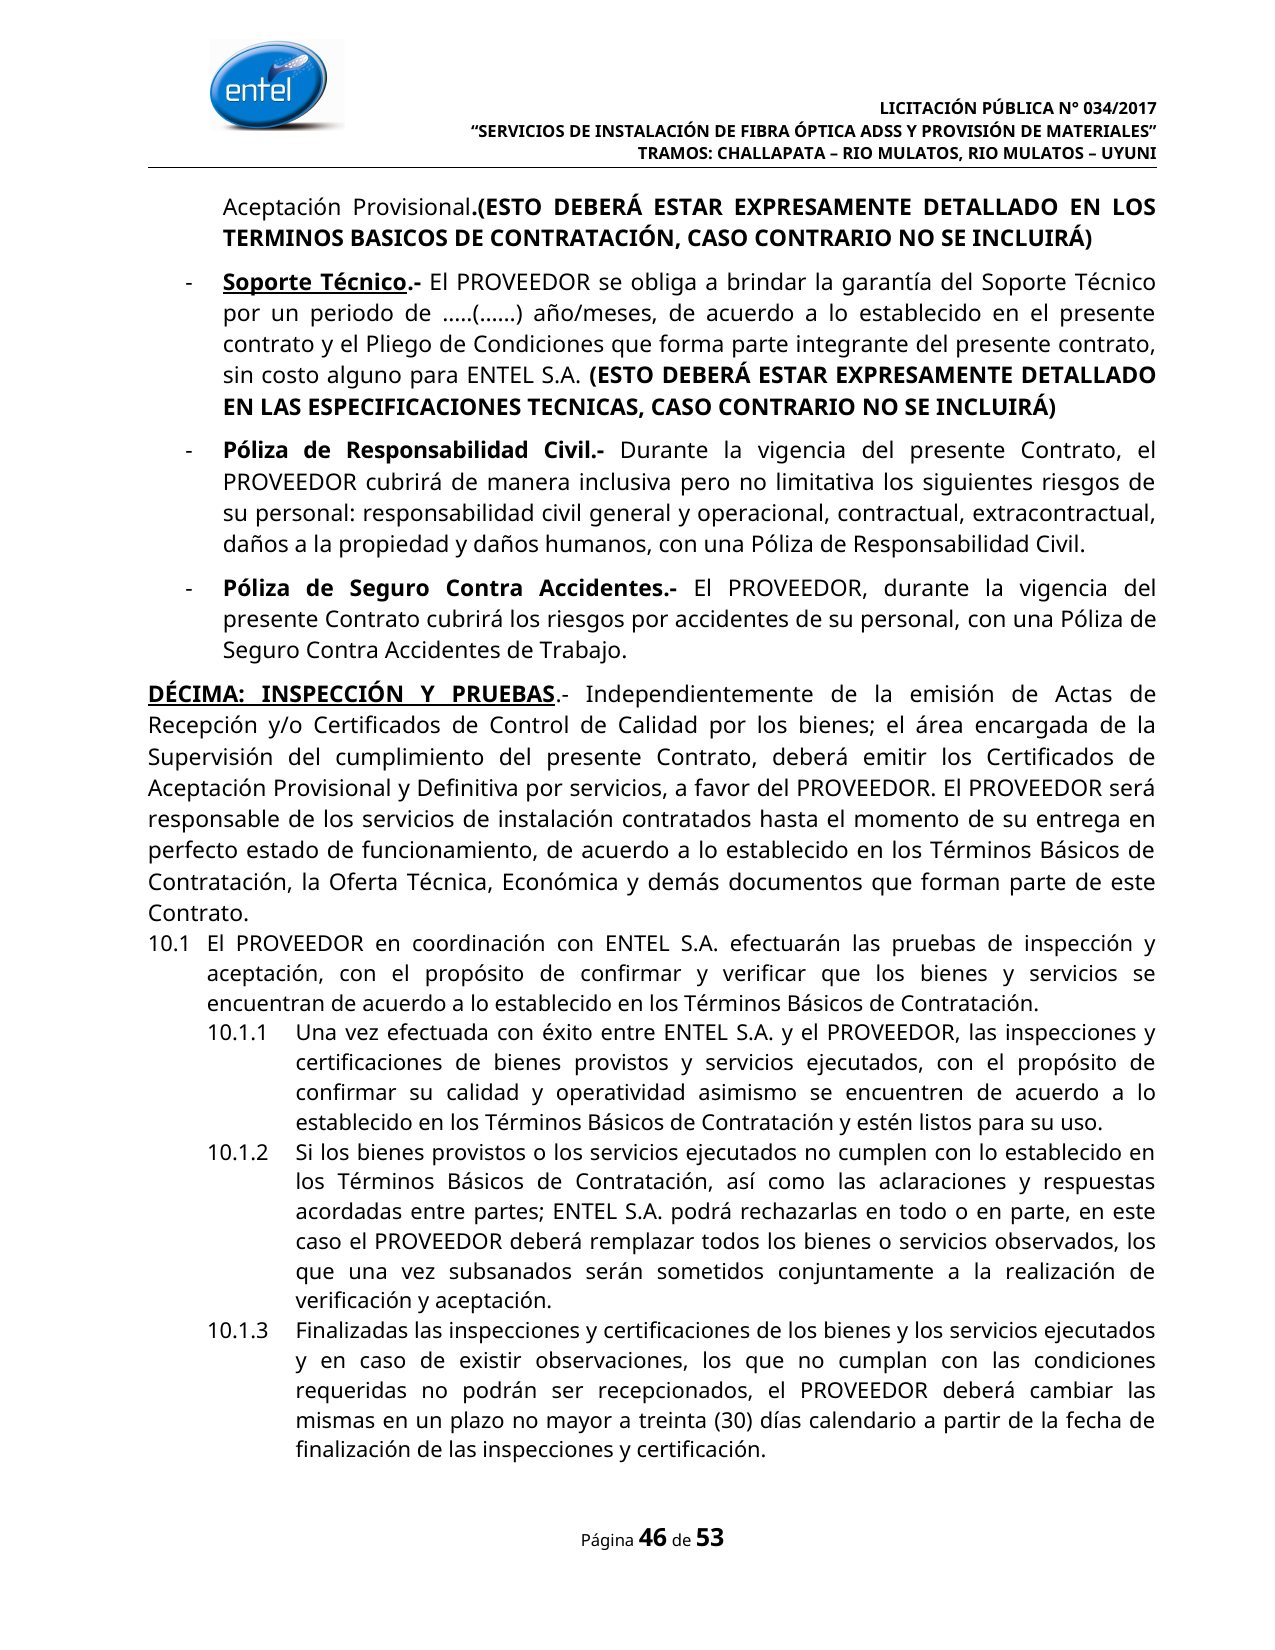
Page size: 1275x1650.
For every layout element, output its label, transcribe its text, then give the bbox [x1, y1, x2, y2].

text 10.1.1 Una vez efectuada con éxito entre ENTEL S.A. y el PROVEEDOR, las inspecciones y certificaciones de bienes provistos y servicios ejecutados, con el propósito de confirmar su calidad y operatividad asimismo se encuentren de acuerdo a lo establecido en los Términos Básicos de Contratación y estén listos para su uso. [207, 1017, 1157, 1137]
list Soporte Técnico.- El PROVEEDOR se obliga a brindar la garantía del Soporte Técnico por un periodo de …..(……) año/meses, de acuerdo a lo establecido en el presente contrato y el Pliego de Condiciones que forma parte integrante del presente contrato, sin costo alguno para ENTEL S.A. (ESTO DEBERÁ ESTAR EXPRESAMENTE DETALLADO EN LAS ESPECIFICACIONES TECNICAS, CASO CONTRARIO NO SE INCLUIRÁ) [185, 266, 1157, 422]
text DÉCIMA: INSPECCIÓN Y PRUEBAS.- Independientemente de la emisión de Actas de Recepción y/o Certificados de Control de Calidad por los bienes; el área encargada de la Supervisión del cumplimiento del presente Contrato, deberá emitir los Certificados de Aceptación Provisional y Definitiva por servicios, a favor del PROVEEDOR. El PROVEEDOR será responsable de los servicios de instalación contratados hasta el momento de su entrega en perfecto estado de funcionamiento, de acuerdo a lo establecido en los Términos Básicos de Contratación, la Oferta Técnica, Económica y demás documentos que forman parte de este Contrato. [148, 678, 1157, 928]
text 10.1 El PROVEEDOR en coordinación con ENTEL S.A. efectuarán las pruebas de inspección y aceptación, con el propósito de confirmar y verificar que los bienes y servicios se encuentran de acuerdo a lo establecido en los Términos Básicos de Contratación. [148, 928, 1157, 1017]
list Póliza de Responsabilidad Civil.- Durante la vigencia del presente Contrato, el PROVEEDOR cubrirá de manera inclusiva pero no limitativa los siguientes riesgos de su personal: responsabilidad civil general y operacional, contractual, extracontractual, daños a la propiedad y daños humanos, con una Póliza de Responsabilidad Civil. [185, 434, 1157, 559]
picture [209, 39, 345, 131]
text 10.1.2 Si los bienes provistos o los servicios ejecutados no cumplen con lo establecido en los Términos Básicos de Contratación, así como las aclaraciones y respuestas acordadas entre partes; ENTEL S.A. podrá rechazarlas en todo o en parte, en este caso el PROVEEDOR deberá remplazar todos los bienes o servicios observados, los que una vez subsanados serán sometidos conjuntamente a la realización de verificación y aceptación. [207, 1137, 1157, 1315]
list Póliza de Seguro Contra Accidentes.- El PROVEEDOR, durante la vigencia del presente Contrato cubrirá los riesgos por accidentes de su personal, con una Póliza de Seguro Contra Accidentes de Trabajo. [185, 572, 1157, 666]
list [185, 191, 1157, 253]
text 10.1.3 Finalizadas las inspecciones y certificaciones de los bienes y los servicios ejecutados y en caso de existir observaciones, los que no cumplan con las condiciones requeridas no podrán ser recepcionados, el PROVEEDOR deberá cambiar las mismas en un plazo no mayor a treinta (30) días calendario a partir de la fecha de finalización de las inspecciones y certificación. [207, 1315, 1157, 1464]
